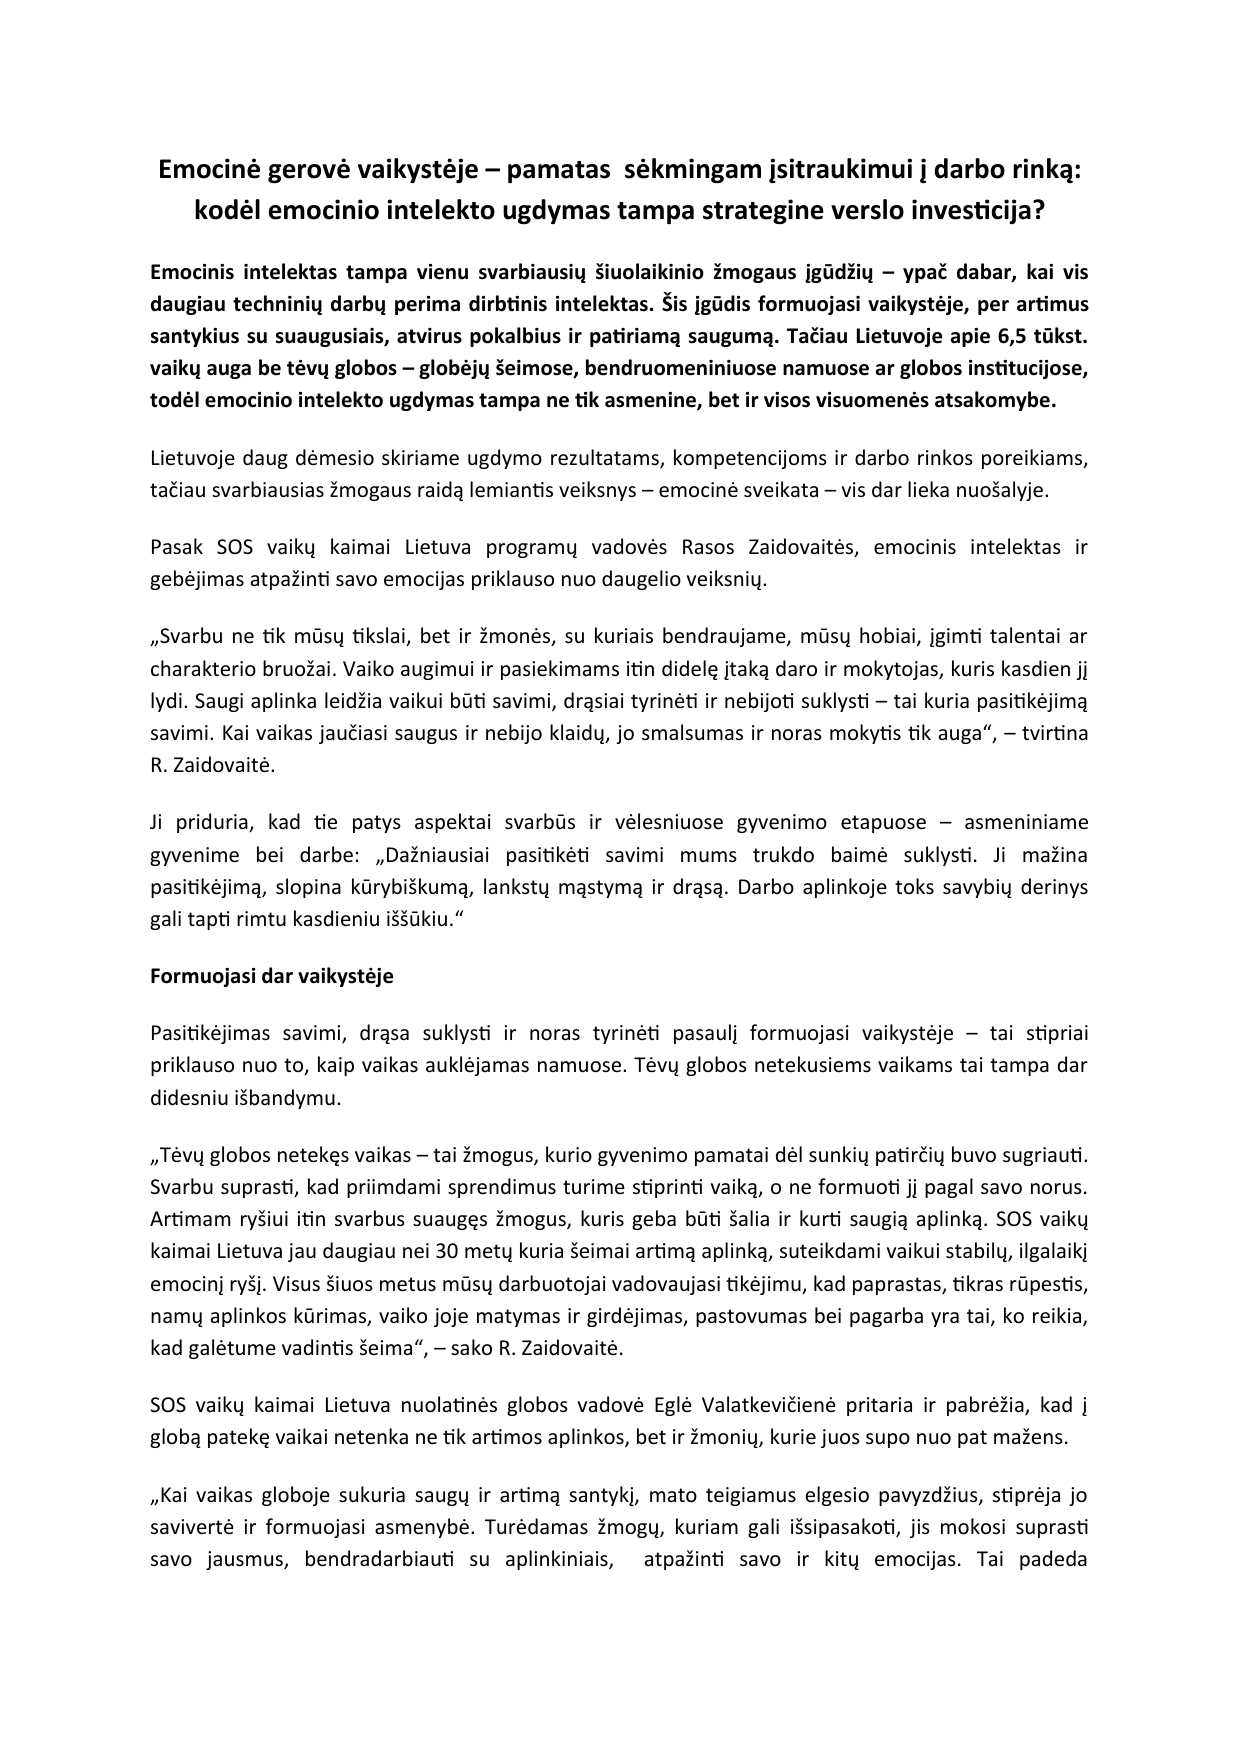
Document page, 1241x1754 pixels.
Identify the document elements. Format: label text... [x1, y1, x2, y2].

text Ji priduria, kad tie patys aspektai svarbūs ir vėlesniuose gyvenimo etapuose – asmeniniame gyvenime bei darbe: „Dažniausiai pasitikėti savimi mums trukdo baimė suklysti. Ji mažina pasitikėjimą, slopina kūrybiškumą, lankstų mąstymą ir drąsą. Darbo aplinkoje toks savybių derinys gali tapti rimtu kasdieniu iššūkiu.“ [150, 807, 1090, 932]
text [150, 1480, 1090, 1572]
text Emocinis intelektas tampa vienu svarbiausių šiuolaikinio žmogaus įgūdžių – ypač dabar, kai vis daugiau techninių darbų perima dirbtinis intelektas. Šis įgūdis formuojasi vaikystėje, per artimus santykius su suaugusiais, atvirus pokalbius ir patiriamą saugumą. Tačiau Lietuvoje apie 6,5 tūkst. vaikų auga be tėvų globos – globėjų šeimose, bendruomeniniuose namuose ar globos institucijose, todėl emocinio intelekto ugdymas tampa ne tik asmenine, bet ir visos visuomenės atsakomybe. [150, 257, 1090, 414]
text Pasitikėjimas savimi, drąsa suklysti ir noras tyrinėti pasaulį formuojasi vaikystėje – tai stipriai priklauso nuo to, kaip vaikas auklėjamas namuose. Tėvų globos netekusiems vaikams tai tampa dar didesniu išbandymu. [150, 1018, 1090, 1111]
text Lietuvoje daug dėmesio skiriame ugdymo rezultatams, kompetencijoms ir darbo rinkos poreikiams, tačiau svarbiausias žmogaus raidą lemiantis veiksnys – emocinė sveikata – vis dar lieka nuošalyje. [150, 443, 1090, 503]
text „Tėvų globos netekęs vaikas – tai žmogus, kurio gyvenimo pamatai dėl sunkių patirčių buvo sugriauti. Svarbu suprasti, kad priimdami sprendimus turime stiprinti vaiką, o ne formuoti jį pagal savo norus. Artimam ryšiui itin svarbus suaugęs žmogus, kuris geba būti šalia ir kurti saugią aplinką. SOS vaikų kaimai Lietuva jau daugiau nei 30 metų kuria šeimai artimą aplinką, suteikdami vaikui stabilų, ilgalaikį emocinį ryšį. Visus šiuos metus mūsų darbuotojai vadovaujasi tikėjimu, kad paprastas, tikras rūpestis, namų aplinkos kūrimas, vaiko joje matymas ir girdėjimas, pastovumas bei pagarba yra tai, ko reikia, kad galėtume vadintis šeima“, – sako R. Zaidovaitė. [150, 1140, 1090, 1361]
text Emocinė gerovė vaikystėje – pamatas sėkmingam įsitraukimui į darbo rinką: kodėl emocinio intelekto ugdymas tampa strategine verslo investicija? [150, 150, 1090, 227]
text SOS vaikų kaimai Lietuva nuolatinės globos vadovė Eglė Valatkevičienė pritaria ir pabrėžia, kad į globą patekę vaikai netenka ne tik artimos aplinkos, bet ir žmonių, kurie juos supo nuo pat mažens. [150, 1390, 1090, 1451]
text „Svarbu ne tik mūsų tikslai, bet ir žmonės, su kuriais bendraujame, mūsų hobiai, įgimti talentai ar charakterio bruožai. Vaiko augimui ir pasiekimams itin didelę įtaką daro ir mokytojas, kuris kasdien jį lydi. Saugi aplinka leidžia vaikui būti savimi, drąsiai tyrinėti ir nebijoti suklysti – tai kuria pasitikėjimą savimi. Kai vaikas jaučiasi saugus ir nebijo klaidų, jo smalsumas ir noras mokytis tik auga“, – tvirtina R. Zaidovaitė. [150, 622, 1090, 778]
text Formuojasi dar vaikystėje [150, 961, 1090, 989]
text Pasak SOS vaikų kaimai Lietuva programų vadovės Rasos Zaidovaitės, emocinis intelektas ir gebėjimas atpažinti savo emocijas priklauso nuo daugelio veiksnių. [150, 532, 1090, 592]
